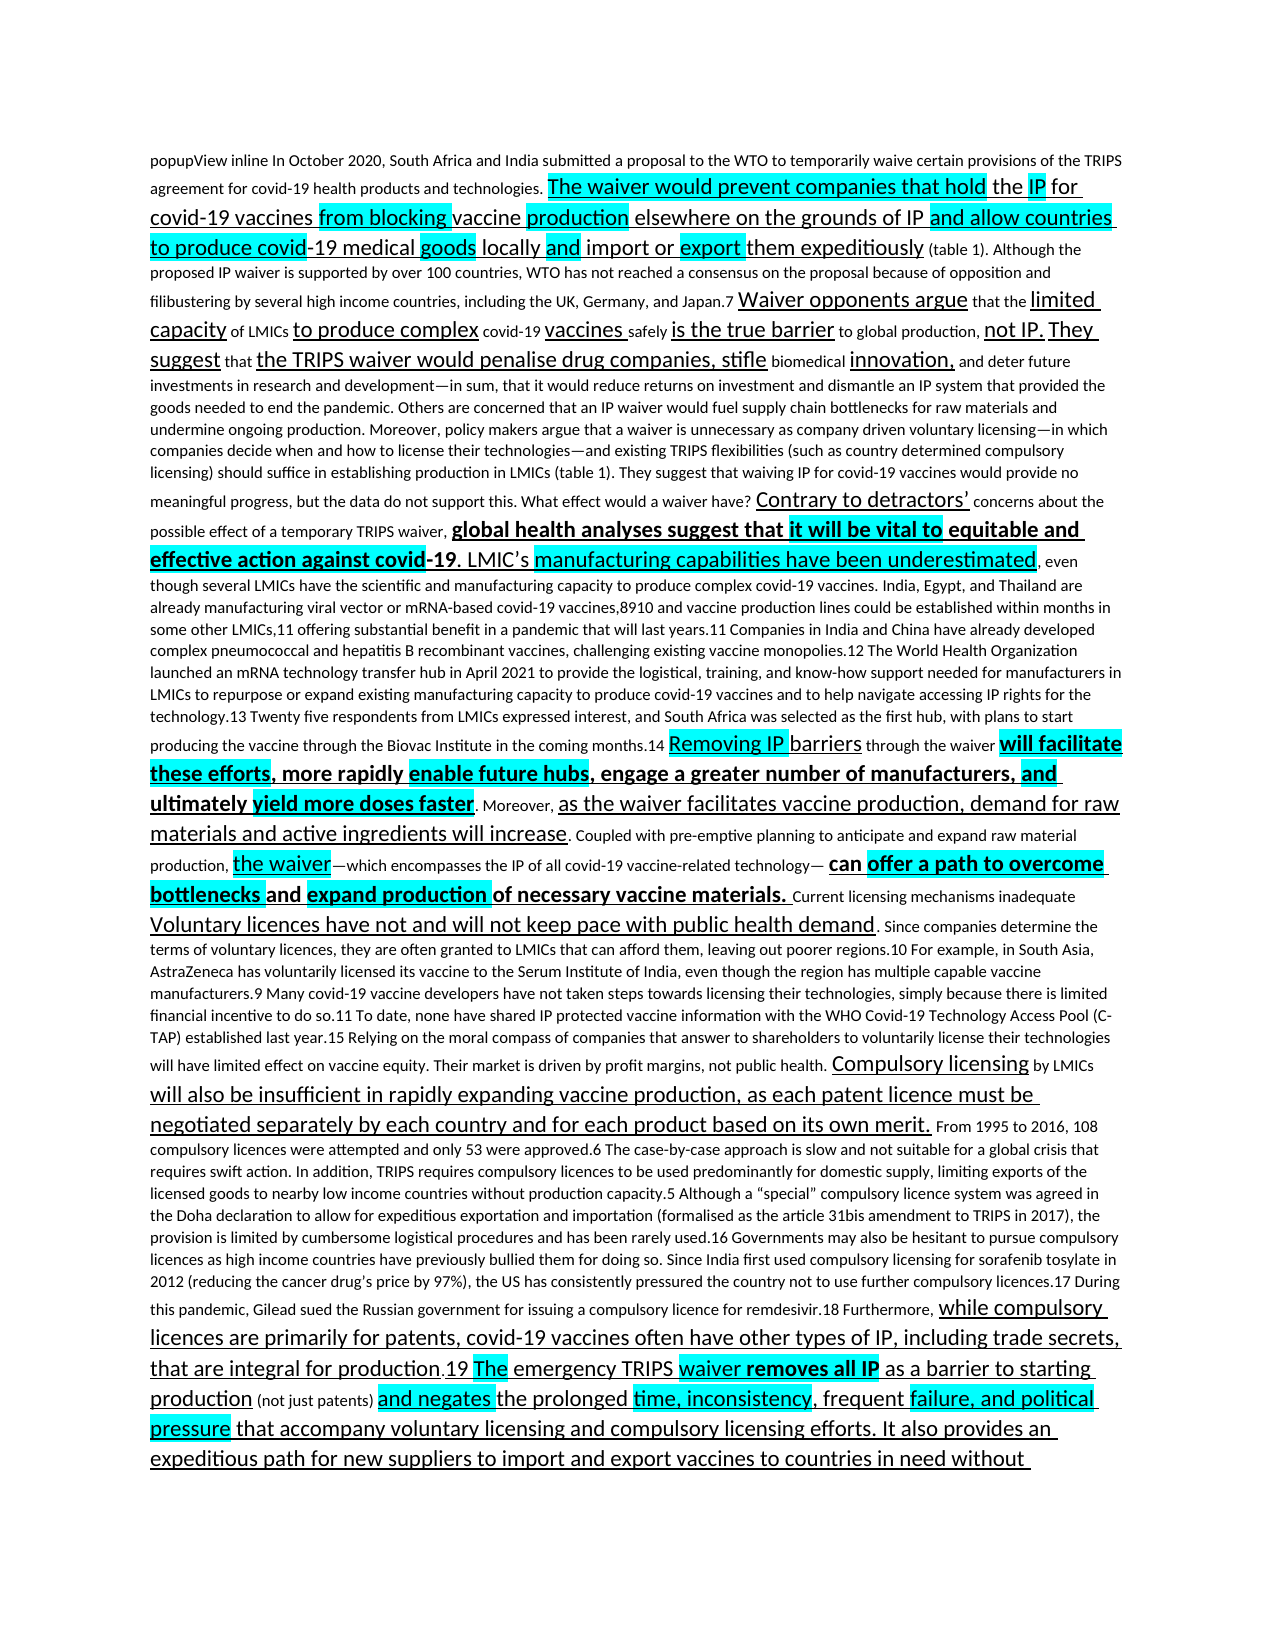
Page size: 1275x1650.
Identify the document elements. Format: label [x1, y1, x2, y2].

text [150, 150, 1125, 1472]
